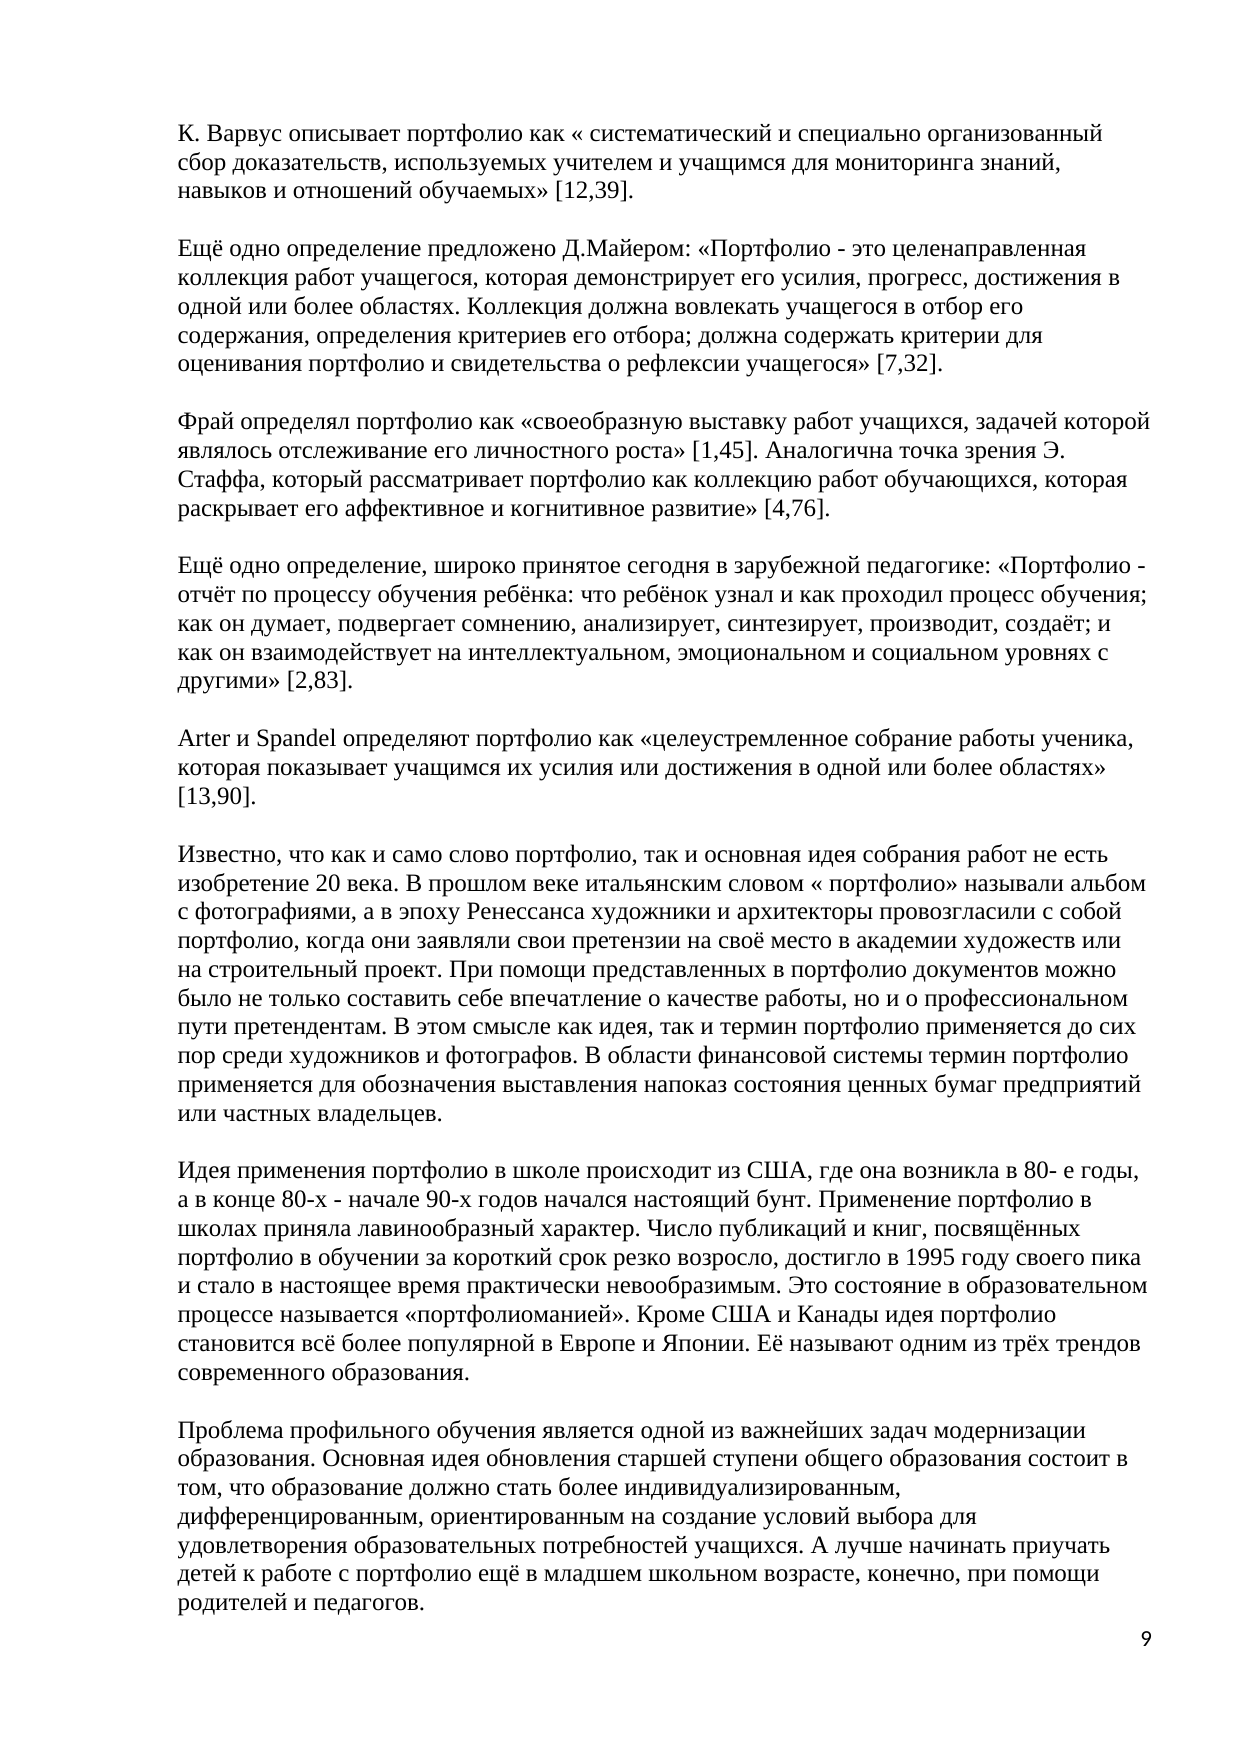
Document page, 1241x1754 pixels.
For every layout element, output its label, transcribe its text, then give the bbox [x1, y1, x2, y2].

text К. Варвус описывает портфолио как « систематический и специально организованный сбор доказательств, используемых учителем и учащимся для мониторинга знаний, навыков и отношений обучаемых» [12,39]. [177, 118, 1152, 204]
text Ещё одно определение предложено Д.Майером: «Портфолио - это целенаправленная коллекция работ учащегося, которая демонстрирует его усилия, прогресс, достижения в одной или более областях. Коллекция должна вовлекать учащегося в отбор его содержания, определения критериев его отбора; должна содержать критерии для оценивания портфолио и свидетельства о рефлексии учащегося» [7,32]. [177, 233, 1152, 377]
text Известно, что как и само слово портфолио, так и основная идея собрания работ не есть изобретение 20 века. В прошлом веке итальянским словом « портфолио» называли альбом с фотографиями, а в эпоху Ренессанса художники и архитекторы провозгласили с собой портфолио, когда они заявляли свои претензии на своё место в академии художеств или на строительный проект. При помощи представленных в портфолио документов можно было не только составить себе впечатление о качестве работы, но и о профессиональном пути претендентам. В этом смысле как идея, так и термин портфолио применяется до сих пор среди художников и фотографов. В области финансовой системы термин портфолио применяется для обозначения выставления напоказ состояния ценных бумаг предприятий или частных владельцев. [177, 839, 1152, 1126]
text Ещё одно определение, широко принятое сегодня в зарубежной педагогике: «Портфолио - отчёт по процессу обучения ребёнка: что ребёнок узнал и как проходил процесс обучения; как он думает, подвергает сомнению, анализирует, синтезирует, производит, создаёт; и как он взаимодействует на интеллектуальном, эмоциональном и социальном уровнях с другими» [2,83]. [177, 551, 1152, 694]
text Arter и Spandel определяют портфолио как «целеустремленное собрание работы ученика, которая показывает учащимся их усилия или достижения в одной или более областях» [13,90]. [177, 723, 1152, 810]
text Фрай определял портфолио как «своеобразную выставку работ учащихся, задачей которой являлось отслеживание его личностного роста» [1,45]. Аналогична точка зрения Э. Стаффа, который рассматривает портфолио как коллекцию работ обучающихся, которая раскрывает его аффективное и когнитивное развитие» [4,76]. [177, 406, 1152, 521]
text Проблема профильного обучения является одной из важнейших задач модернизации образования. Основная идея обновления старшей ступени общего образования состоит в том, что образование должно стать более индивидуализированным, дифференцированным, ориентированным на создание условий выбора для удовлетворения образовательных потребностей учащихся. А лучше начинать приучать детей к работе с портфолио ещё в младшем школьном возрасте, конечно, при помощи родителей и педагогов. [177, 1415, 1152, 1616]
text Идея применения портфолио в школе происходит из США, где она возникла в 80- е годы, а в конце 80-х - начале 90-х годов начался настоящий бунт. Применение портфолио в школах приняла лавинообразный характер. Число публикаций и книг, посвящённых портфолио в обучении за короткий срок резко возросло, достигло в 1995 году своего пика и стало в настоящее время практически невообразимым. Это состояние в образовательном процессе называется «портфолиоманией». Кроме США и Канады идея портфолио становится всё более популярной в Европе и Японии. Её называют одним из трёх трендов современного образования. [177, 1156, 1152, 1386]
